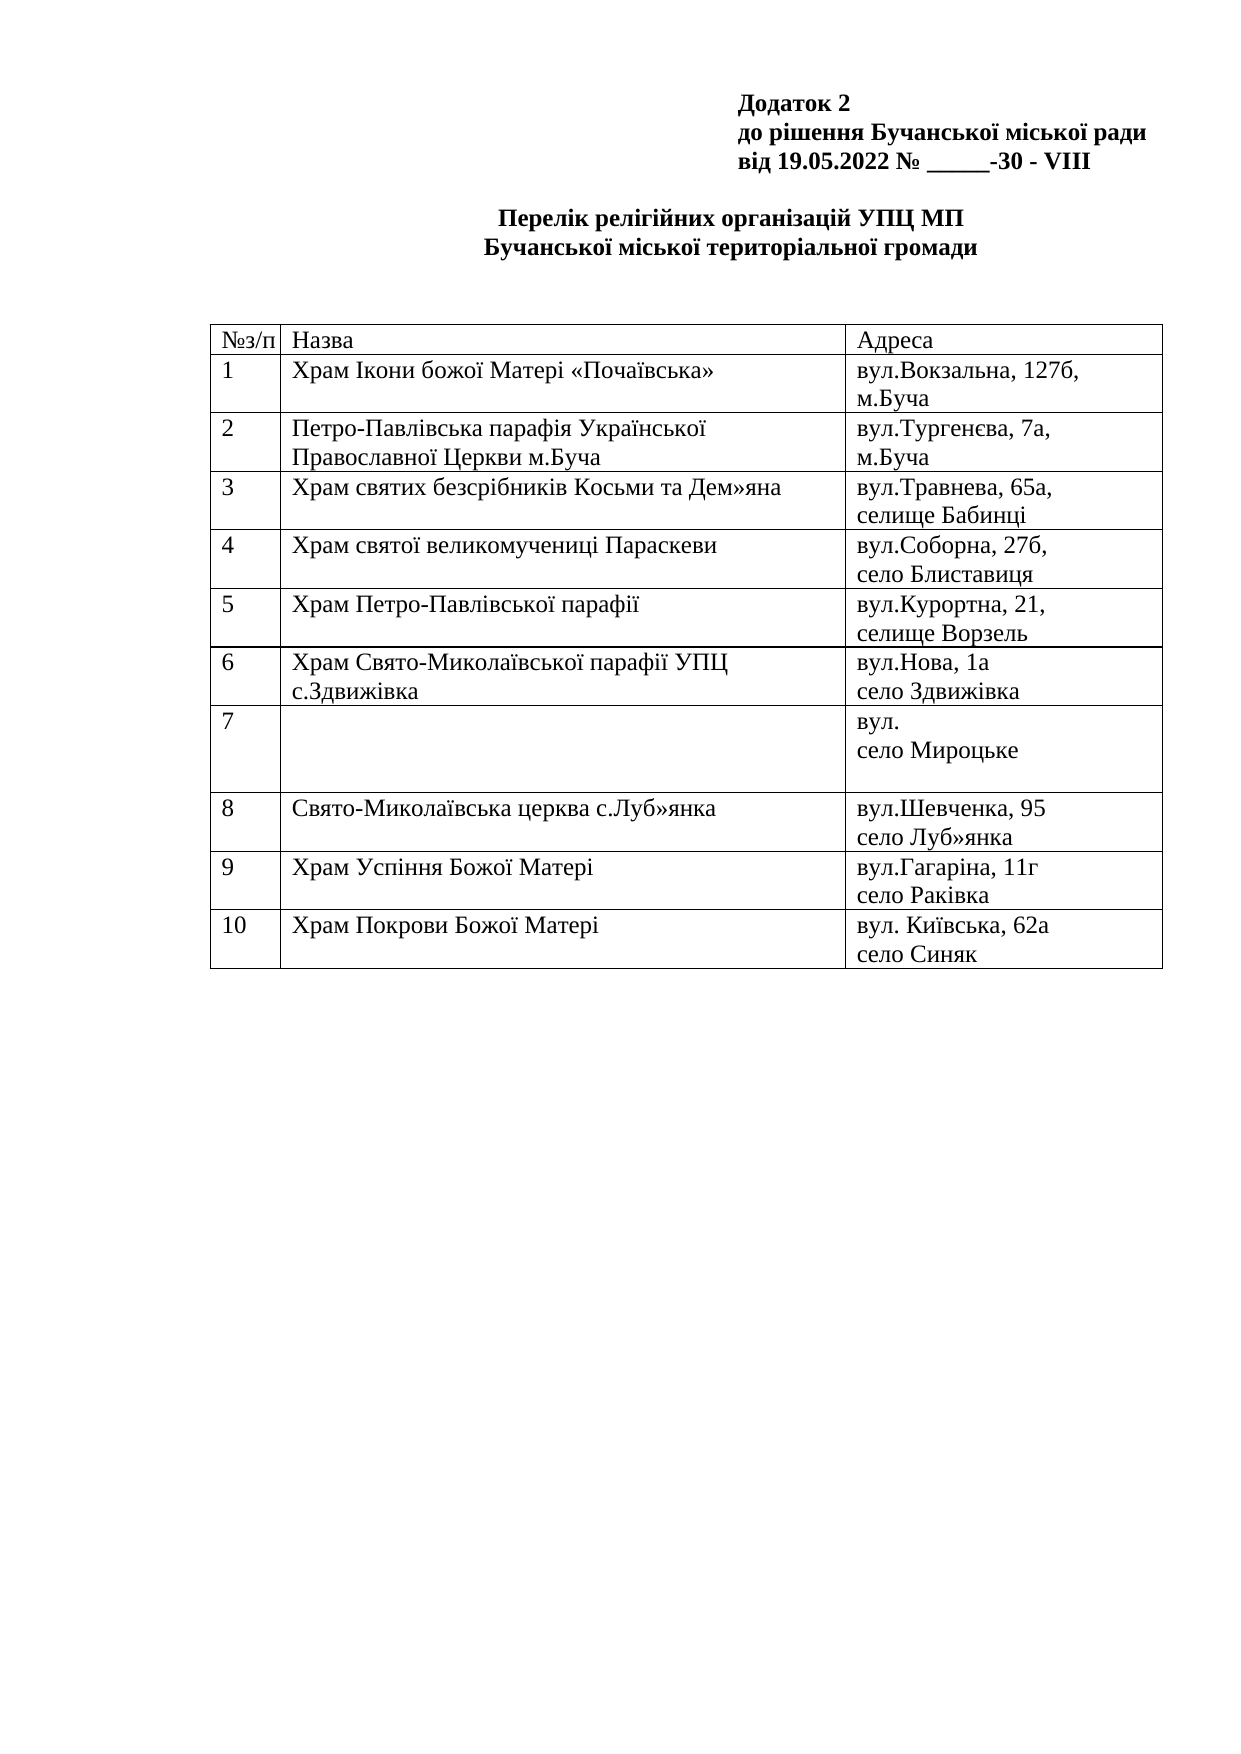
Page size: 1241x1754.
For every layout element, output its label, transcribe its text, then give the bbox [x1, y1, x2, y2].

table_cell Храм Успіння Божої Матері [281, 852, 845, 909]
text Перелік релігійних організацій УПЦ МП [221, 203, 1240, 232]
table_cell вул.Шевченка, 95 село Луб»янка [846, 793, 1162, 851]
text Додаток 2 [221, 88, 1240, 117]
table_cell Храм Покрови Божої Матері [281, 910, 845, 968]
table_cell 1 [211, 355, 280, 412]
table_header Назва [281, 325, 845, 354]
table_cell 7 [211, 706, 280, 792]
table_cell 6 [211, 648, 280, 705]
table_cell 10 [211, 910, 280, 968]
table_cell 8 [211, 793, 280, 851]
table_cell вул.Травнева, 65а, селище Бабинці [846, 472, 1162, 529]
table_cell 2 [211, 413, 280, 471]
table_cell вул. Київська, 62а село Синяк [846, 910, 1162, 968]
table_cell Храм Петро-Павлівської парафії [281, 589, 845, 646]
table_cell вул.Нова, 1а село Здвижівка [846, 648, 1162, 705]
table_cell Храм Ікони божої Матері «Почаївська» [281, 355, 845, 412]
table_cell вул.Курортна, 21, селище Ворзель [846, 589, 1162, 646]
table_cell Свято-Миколаївська церква с.Луб»янка [281, 793, 845, 851]
table_cell 9 [211, 852, 280, 909]
table_cell вул.Гагаріна, 11г село Раківка [846, 852, 1162, 909]
table_cell 4 [211, 530, 280, 588]
table_cell вул.Соборна, 27б, село Блиставиця [846, 530, 1162, 588]
table_cell Храм святих безсрібників Косьми та Дем»яна [281, 472, 845, 529]
table_cell 5 [211, 589, 280, 646]
table_cell Петро-Павлівська парафія Української Православної Церкви м.Буча [281, 413, 845, 471]
table_cell Храм Свято-Миколаївської парафії УПЦ с.Здвижівка [281, 648, 845, 705]
text Бучанської міської територіальної громади [221, 232, 1240, 261]
table_cell вул.Тургенєва, 7а, м.Буча [846, 413, 1162, 471]
table_cell [281, 706, 845, 792]
table_header Адреса [846, 325, 1162, 354]
table_cell Храм святої великомучениці Параскеви [281, 530, 845, 588]
table_cell 3 [211, 472, 280, 529]
table_cell вул. село Мироцьке [846, 706, 1162, 792]
table_cell вул.Вокзальна, 127б, м.Буча [846, 355, 1162, 412]
table_header №з/п [211, 325, 280, 354]
text від 19.05.2022 № _____-30 - VІІІ [221, 146, 1240, 175]
text до рішення Бучанської міської ради [221, 117, 1240, 146]
